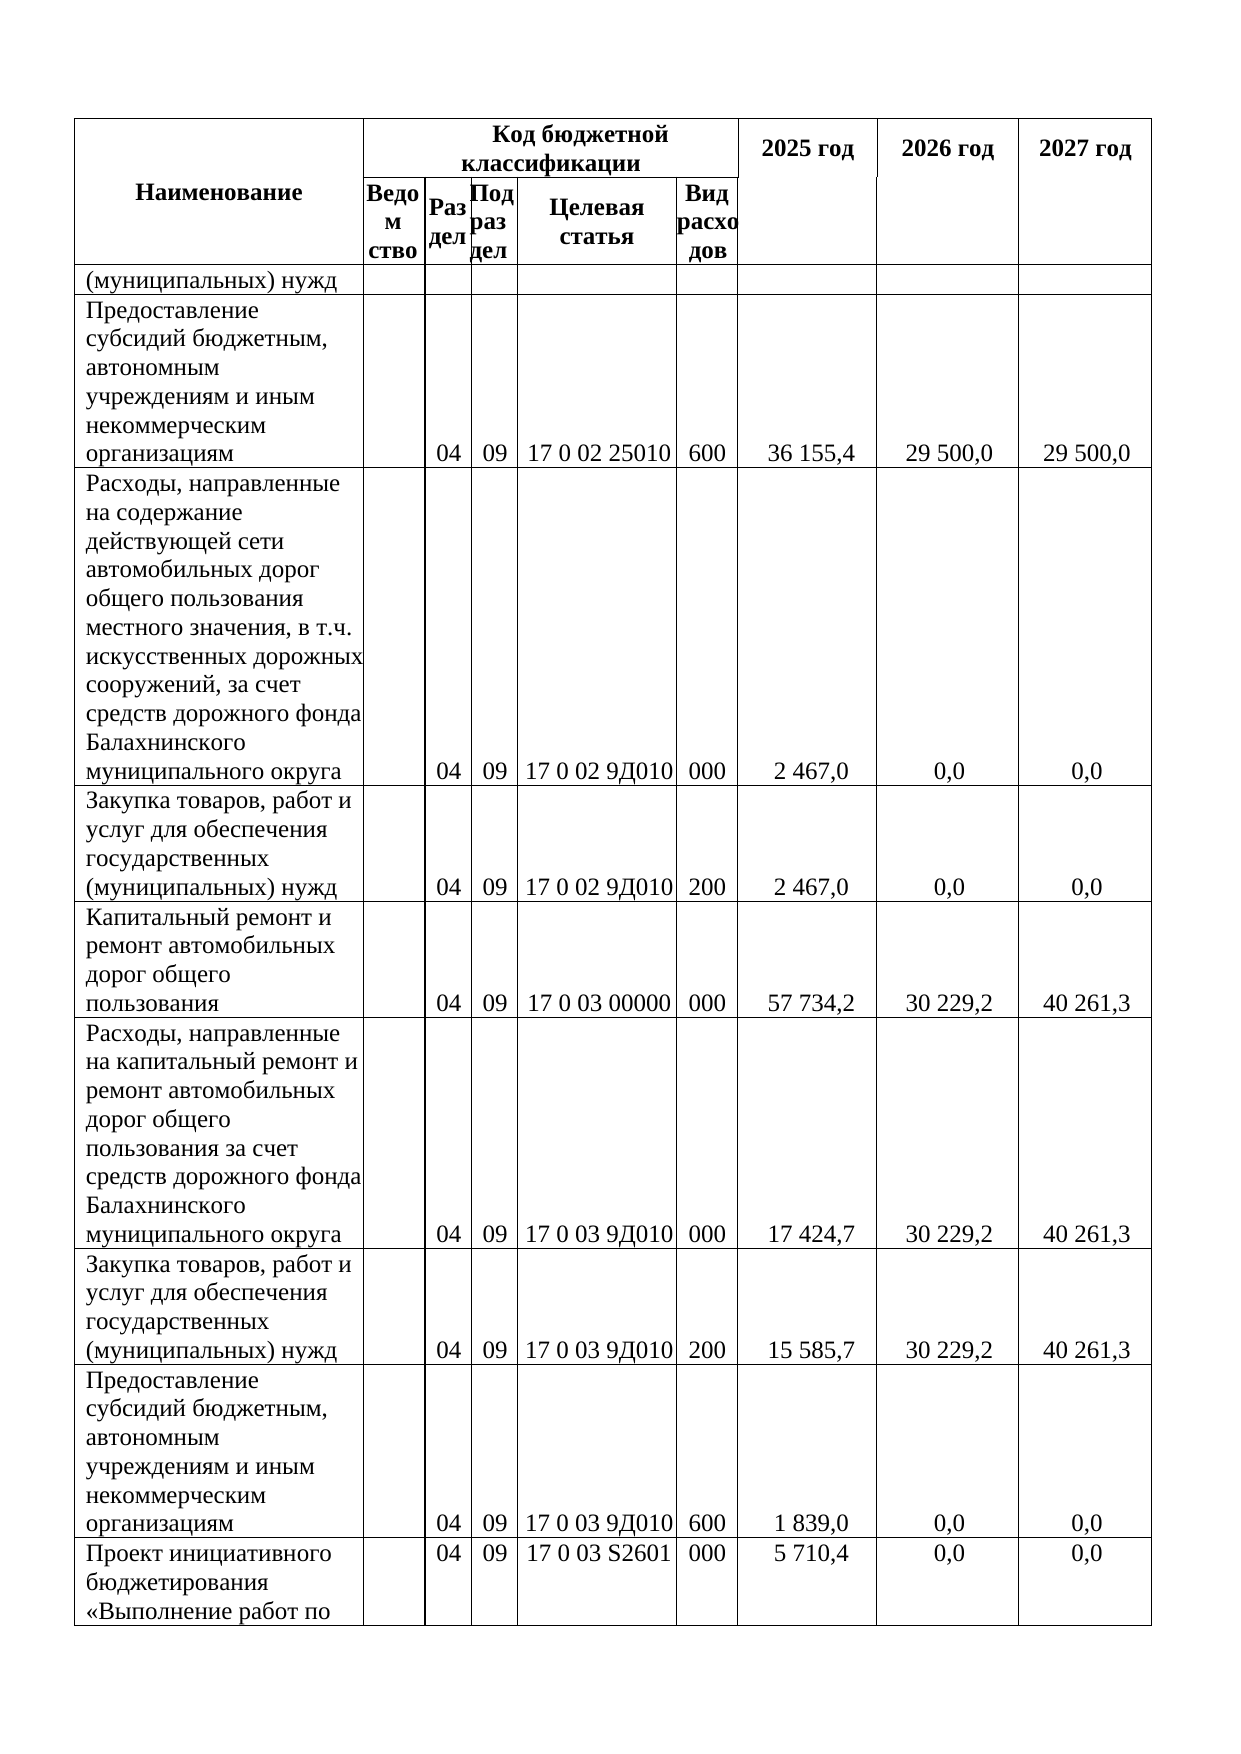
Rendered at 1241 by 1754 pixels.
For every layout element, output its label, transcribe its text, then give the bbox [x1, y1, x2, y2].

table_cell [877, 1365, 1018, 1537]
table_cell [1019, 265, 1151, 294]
table_cell Вид расходов [677, 178, 737, 264]
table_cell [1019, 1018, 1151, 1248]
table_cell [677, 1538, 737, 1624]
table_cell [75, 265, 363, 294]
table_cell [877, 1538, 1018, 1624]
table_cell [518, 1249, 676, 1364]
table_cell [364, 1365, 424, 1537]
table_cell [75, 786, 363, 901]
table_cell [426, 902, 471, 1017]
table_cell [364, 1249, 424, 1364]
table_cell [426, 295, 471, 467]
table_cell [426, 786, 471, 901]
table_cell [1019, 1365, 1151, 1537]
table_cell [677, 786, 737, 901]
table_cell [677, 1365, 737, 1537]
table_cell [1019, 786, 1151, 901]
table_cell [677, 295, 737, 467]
table_cell [1019, 177, 1151, 264]
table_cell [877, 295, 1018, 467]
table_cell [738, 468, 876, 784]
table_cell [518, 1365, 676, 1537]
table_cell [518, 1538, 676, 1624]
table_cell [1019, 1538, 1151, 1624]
table_header Наименование [75, 119, 363, 264]
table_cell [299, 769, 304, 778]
table_cell Ведом ство [364, 178, 424, 264]
table_header Код бюджетной классификации [364, 119, 738, 177]
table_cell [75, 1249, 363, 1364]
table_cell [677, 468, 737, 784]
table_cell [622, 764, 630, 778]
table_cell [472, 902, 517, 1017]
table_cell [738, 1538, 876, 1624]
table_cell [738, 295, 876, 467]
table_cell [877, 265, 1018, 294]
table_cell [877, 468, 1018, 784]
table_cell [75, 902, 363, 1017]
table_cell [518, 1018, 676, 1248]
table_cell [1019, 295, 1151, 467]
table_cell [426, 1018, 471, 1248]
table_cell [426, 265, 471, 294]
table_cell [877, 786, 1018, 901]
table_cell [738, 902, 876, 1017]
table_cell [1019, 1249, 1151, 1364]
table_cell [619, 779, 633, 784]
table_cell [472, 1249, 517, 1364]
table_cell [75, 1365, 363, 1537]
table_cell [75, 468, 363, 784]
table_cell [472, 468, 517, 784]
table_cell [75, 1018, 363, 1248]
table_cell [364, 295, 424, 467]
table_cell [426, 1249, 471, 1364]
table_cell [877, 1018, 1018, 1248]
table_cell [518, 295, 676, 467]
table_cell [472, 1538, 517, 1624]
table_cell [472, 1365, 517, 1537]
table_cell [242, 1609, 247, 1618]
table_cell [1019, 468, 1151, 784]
table_header 2026 год [878, 119, 1018, 177]
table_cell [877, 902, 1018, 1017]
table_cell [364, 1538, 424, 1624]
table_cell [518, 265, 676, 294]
table_cell [738, 177, 876, 264]
table_header 2025 год [739, 119, 877, 177]
table_cell Раз дел [426, 178, 471, 264]
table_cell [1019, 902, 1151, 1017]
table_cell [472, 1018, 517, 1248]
table_cell Целевая статья [518, 178, 676, 264]
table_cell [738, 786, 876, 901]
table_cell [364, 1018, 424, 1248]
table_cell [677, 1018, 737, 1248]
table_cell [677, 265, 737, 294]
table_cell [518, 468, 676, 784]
table_cell Под раз дел [472, 178, 517, 264]
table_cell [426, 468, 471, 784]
table_cell [877, 177, 1018, 264]
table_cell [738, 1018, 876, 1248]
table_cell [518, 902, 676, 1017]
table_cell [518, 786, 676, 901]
table_header 2027 год [1019, 119, 1151, 177]
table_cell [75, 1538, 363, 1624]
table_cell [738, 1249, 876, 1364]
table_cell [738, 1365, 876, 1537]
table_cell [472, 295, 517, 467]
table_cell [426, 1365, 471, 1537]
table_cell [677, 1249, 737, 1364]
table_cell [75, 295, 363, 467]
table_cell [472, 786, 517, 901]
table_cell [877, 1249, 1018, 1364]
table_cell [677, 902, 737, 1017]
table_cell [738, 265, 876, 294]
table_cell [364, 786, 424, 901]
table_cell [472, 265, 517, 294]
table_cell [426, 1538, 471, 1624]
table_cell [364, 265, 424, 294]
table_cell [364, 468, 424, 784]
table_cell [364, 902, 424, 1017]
